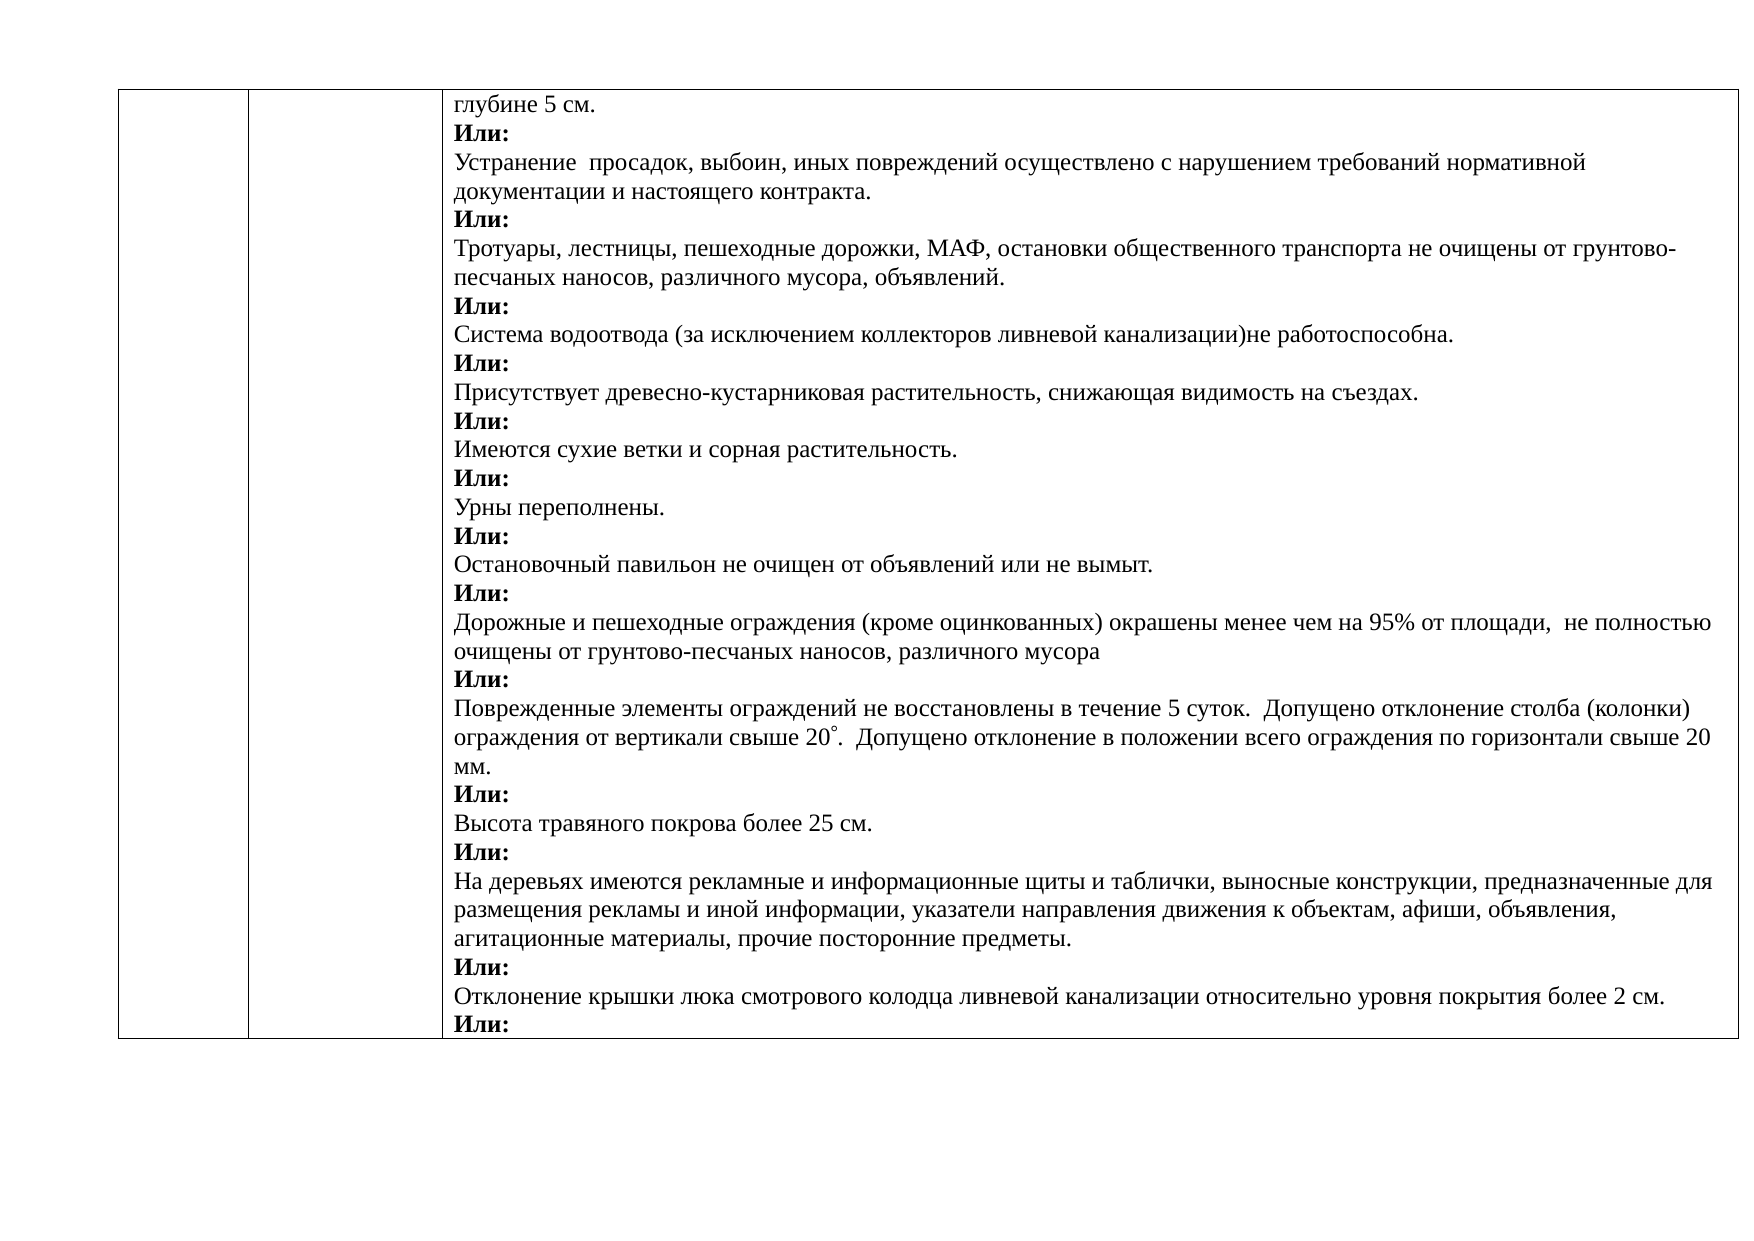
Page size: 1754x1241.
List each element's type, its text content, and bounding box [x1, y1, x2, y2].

table_cell 2 [119, 90, 248, 1038]
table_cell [249, 90, 442, 1038]
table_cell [443, 90, 1738, 1038]
